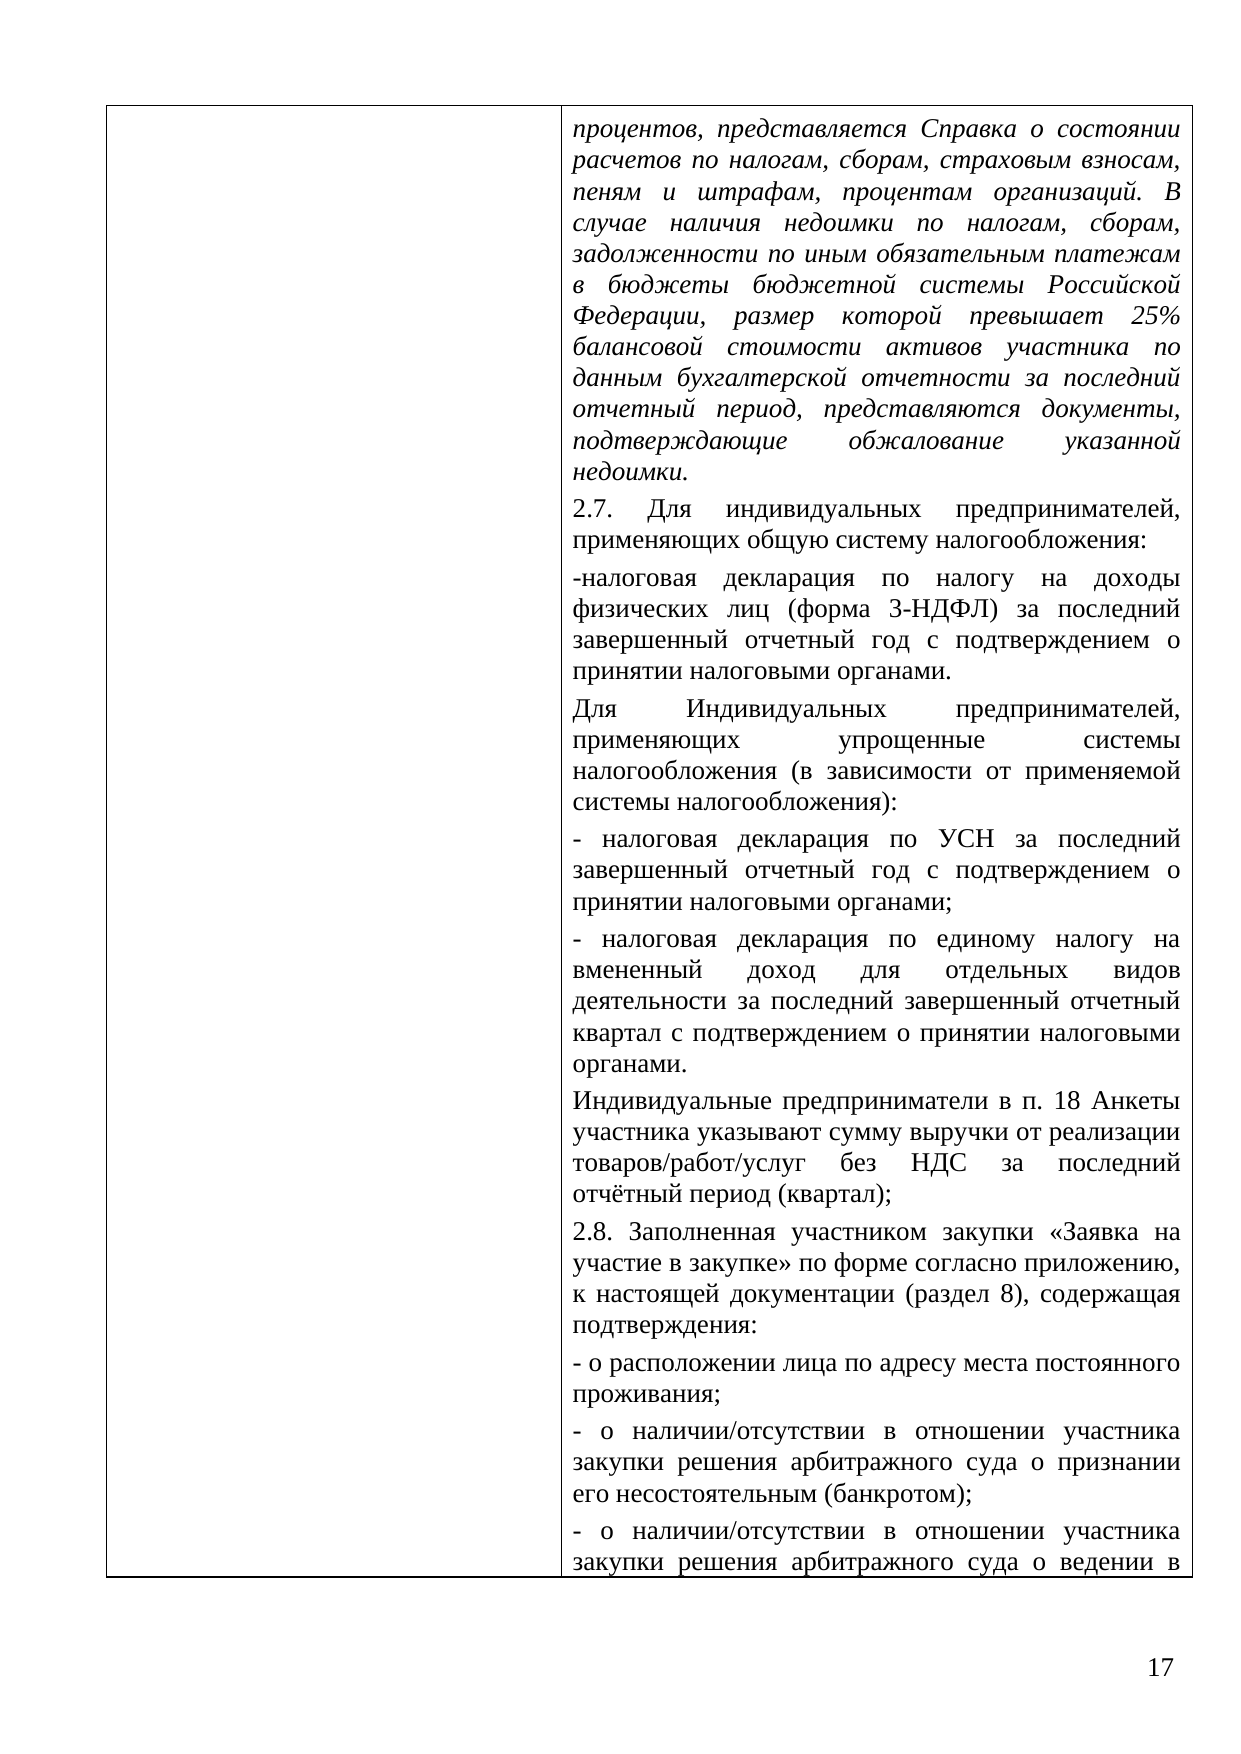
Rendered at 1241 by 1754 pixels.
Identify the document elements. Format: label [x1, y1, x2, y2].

table_cell [107, 106, 561, 1576]
table_cell [562, 106, 1192, 1576]
